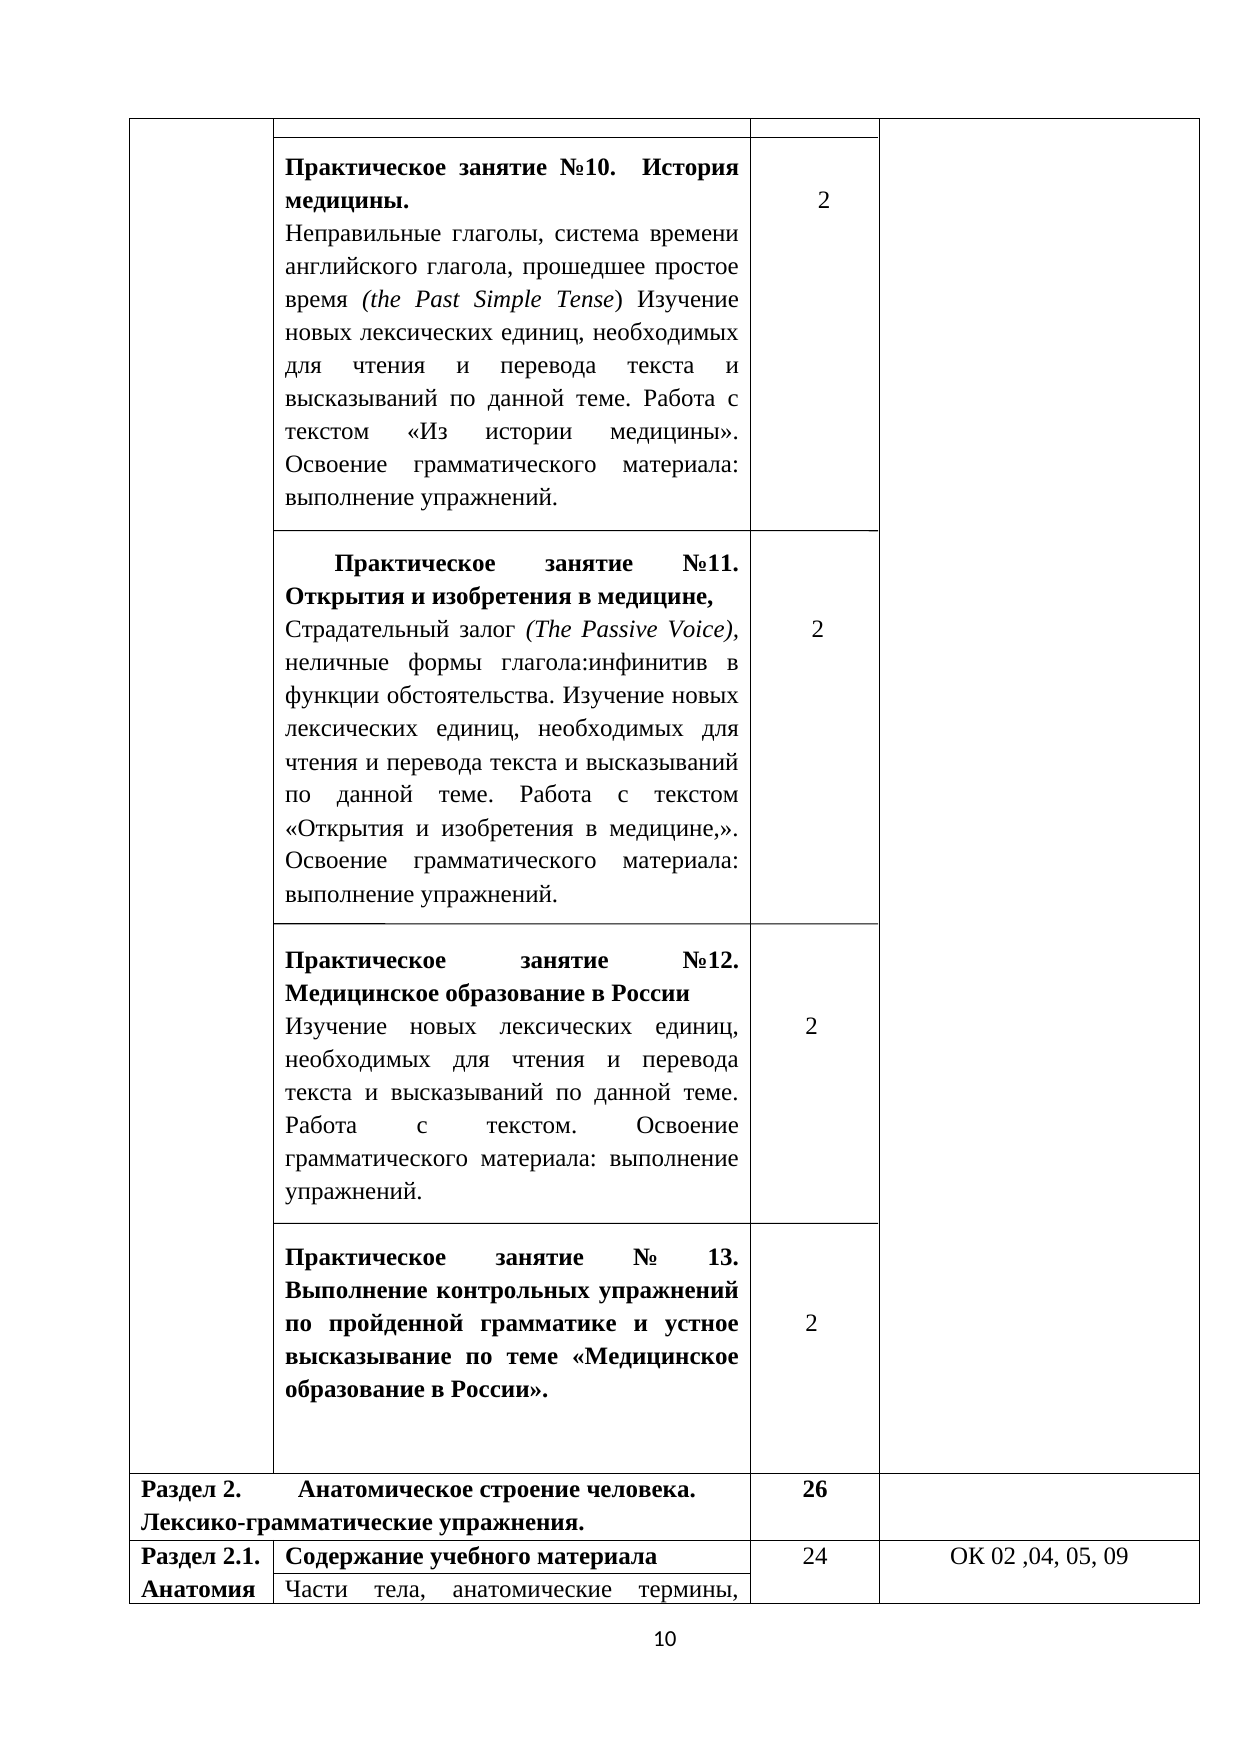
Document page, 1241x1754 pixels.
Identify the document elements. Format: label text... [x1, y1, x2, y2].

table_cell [274, 1574, 750, 1603]
table_cell 24 [751, 1541, 879, 1603]
table_cell 26 [751, 1474, 879, 1540]
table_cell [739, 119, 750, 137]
table_cell Раздел 2.1. Анатомия человека [130, 1541, 273, 1603]
table_cell 2 2 2 2 2 [751, 925, 879, 1222]
table_cell [880, 1474, 1199, 1540]
table_cell Раздел 2. Анатомическое строение человека. Лексико-грамматические упражнения. [130, 1474, 750, 1540]
table_cell ОК 02 ,04, 05, 09 ПК 6.6 [880, 1541, 1199, 1603]
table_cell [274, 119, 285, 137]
table_cell 2 2 2 2 2 [751, 119, 879, 530]
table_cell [274, 138, 750, 530]
table_cell 2 2 2 2 2 [751, 532, 879, 923]
table_cell 2 2 2 2 2 [751, 1224, 879, 1473]
table_cell Содержание учебного материала [274, 1541, 750, 1573]
